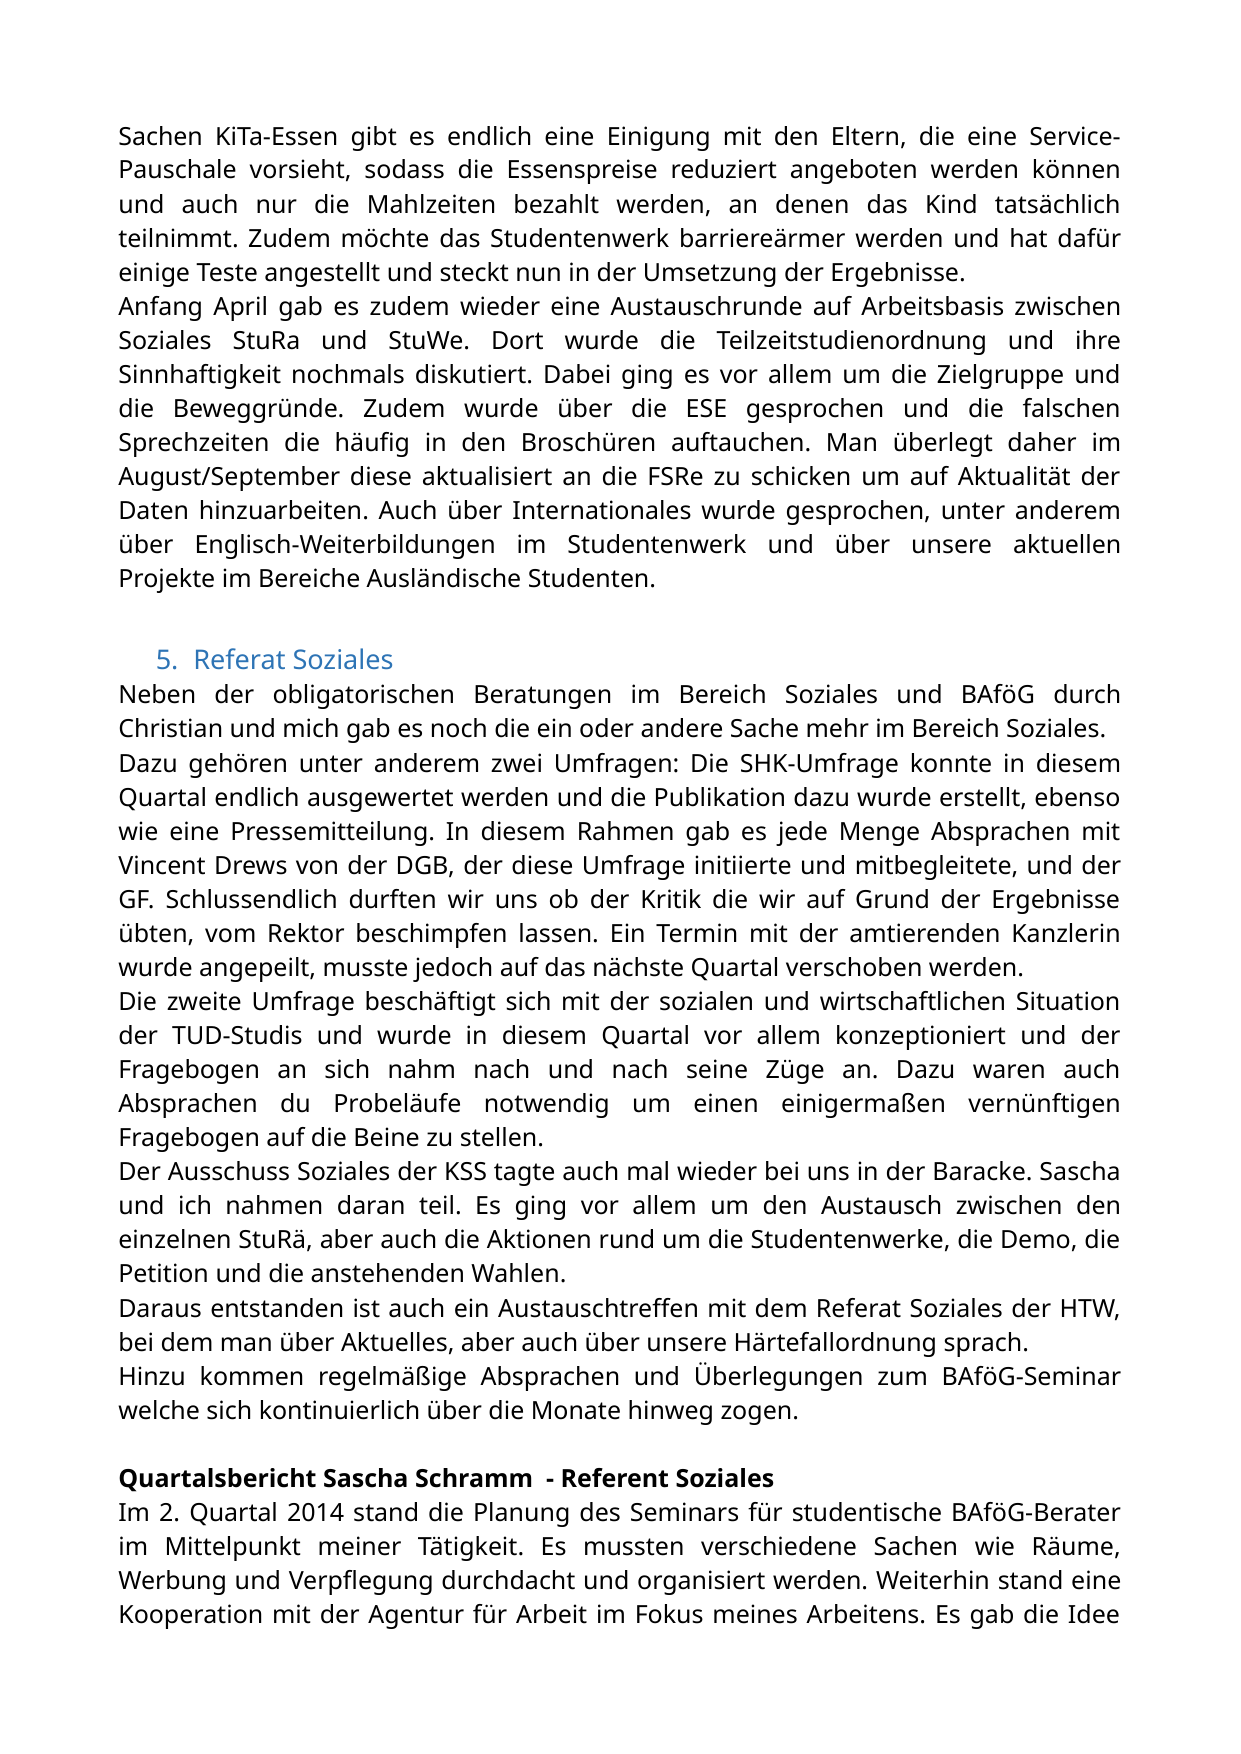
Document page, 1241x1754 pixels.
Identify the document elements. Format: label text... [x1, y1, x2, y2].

subtitle Referat Soziales [156, 640, 1122, 677]
text Hinzu kommen regelmäßige Absprachen und Überlegungen zum BAföG-Seminar welche sich kontinuierlich über die Monate hinweg zogen. [118, 1358, 1122, 1426]
text Dazu gehören unter anderem zwei Umfragen: Die SHK-Umfrage konnte in diesem Quartal endlich ausgewertet werden und die Publikation dazu wurde erstellt, ebenso wie eine Pressemitteilung. In diesem Rahmen gab es jede Menge Absprachen mit Vincent Drews von der DGB, der diese Umfrage initiierte und mitbegleitete, und der GF. Schlussendlich durften wir uns ob der Kritik die wir auf Grund der Ergebnisse übten, vom Rektor beschimpfen lassen. Ein Termin mit der amtierenden Kanzlerin wurde angepeilt, musste jedoch auf das nächste Quartal verschoben werden. [118, 745, 1122, 984]
text Neben der obligatorischen Beratungen im Bereich Soziales und BAföG durch Christian und mich gab es noch die ein oder andere Sache mehr im Bereich Soziales. [118, 677, 1122, 745]
text Quartalsbericht Sascha Schramm - Referent Soziales [118, 1461, 1122, 1494]
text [118, 118, 1122, 288]
text Anfang April gab es zudem wieder eine Austauschrunde auf Arbeitsbasis zwischen Soziales StuRa und StuWe. Dort wurde die Teilzeitstudienordnung und ihre Sinnhaftigkeit nochmals diskutiert. Dabei ging es vor allem um die Zielgruppe und die Beweggründe. Zudem wurde über die ESE gesprochen und die falschen Sprechzeiten die häufig in den Broschüren auftauchen. Man überlegt daher im August/September diese aktualisiert an die FSRe zu schicken um auf Aktualität der Daten hinzuarbeiten. Auch über Internationales wurde gesprochen, unter anderem über Englisch-Weiterbildungen im Studentenwerk und über unsere aktuellen Projekte im Bereiche Ausländische Studenten. [118, 288, 1122, 595]
text Daraus entstanden ist auch ein Austauschtreffen mit dem Referat Soziales der HTW, bei dem man über Aktuelles, aber auch über unsere Härtefallordnung sprach. [118, 1290, 1122, 1358]
text Der Ausschuss Soziales der KSS tagte auch mal wieder bei uns in der Baracke. Sascha und ich nahmen daran teil. Es ging vor allem um den Austausch zwischen den einzelnen StuRä, aber auch die Aktionen rund um die Studentenwerke, die Demo, die Petition und die anstehenden Wahlen. [118, 1154, 1122, 1290]
text Die zweite Umfrage beschäftigt sich mit der sozialen und wirtschaftlichen Situation der TUD-Studis und wurde in diesem Quartal vor allem konzeptioniert und der Fragebogen an sich nahm nach und nach seine Züge an. Dazu waren auch Absprachen du Probeläufe notwendig um einen einigermaßen vernünftigen Fragebogen auf die Beine zu stellen. [118, 984, 1122, 1154]
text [118, 1494, 1122, 1631]
